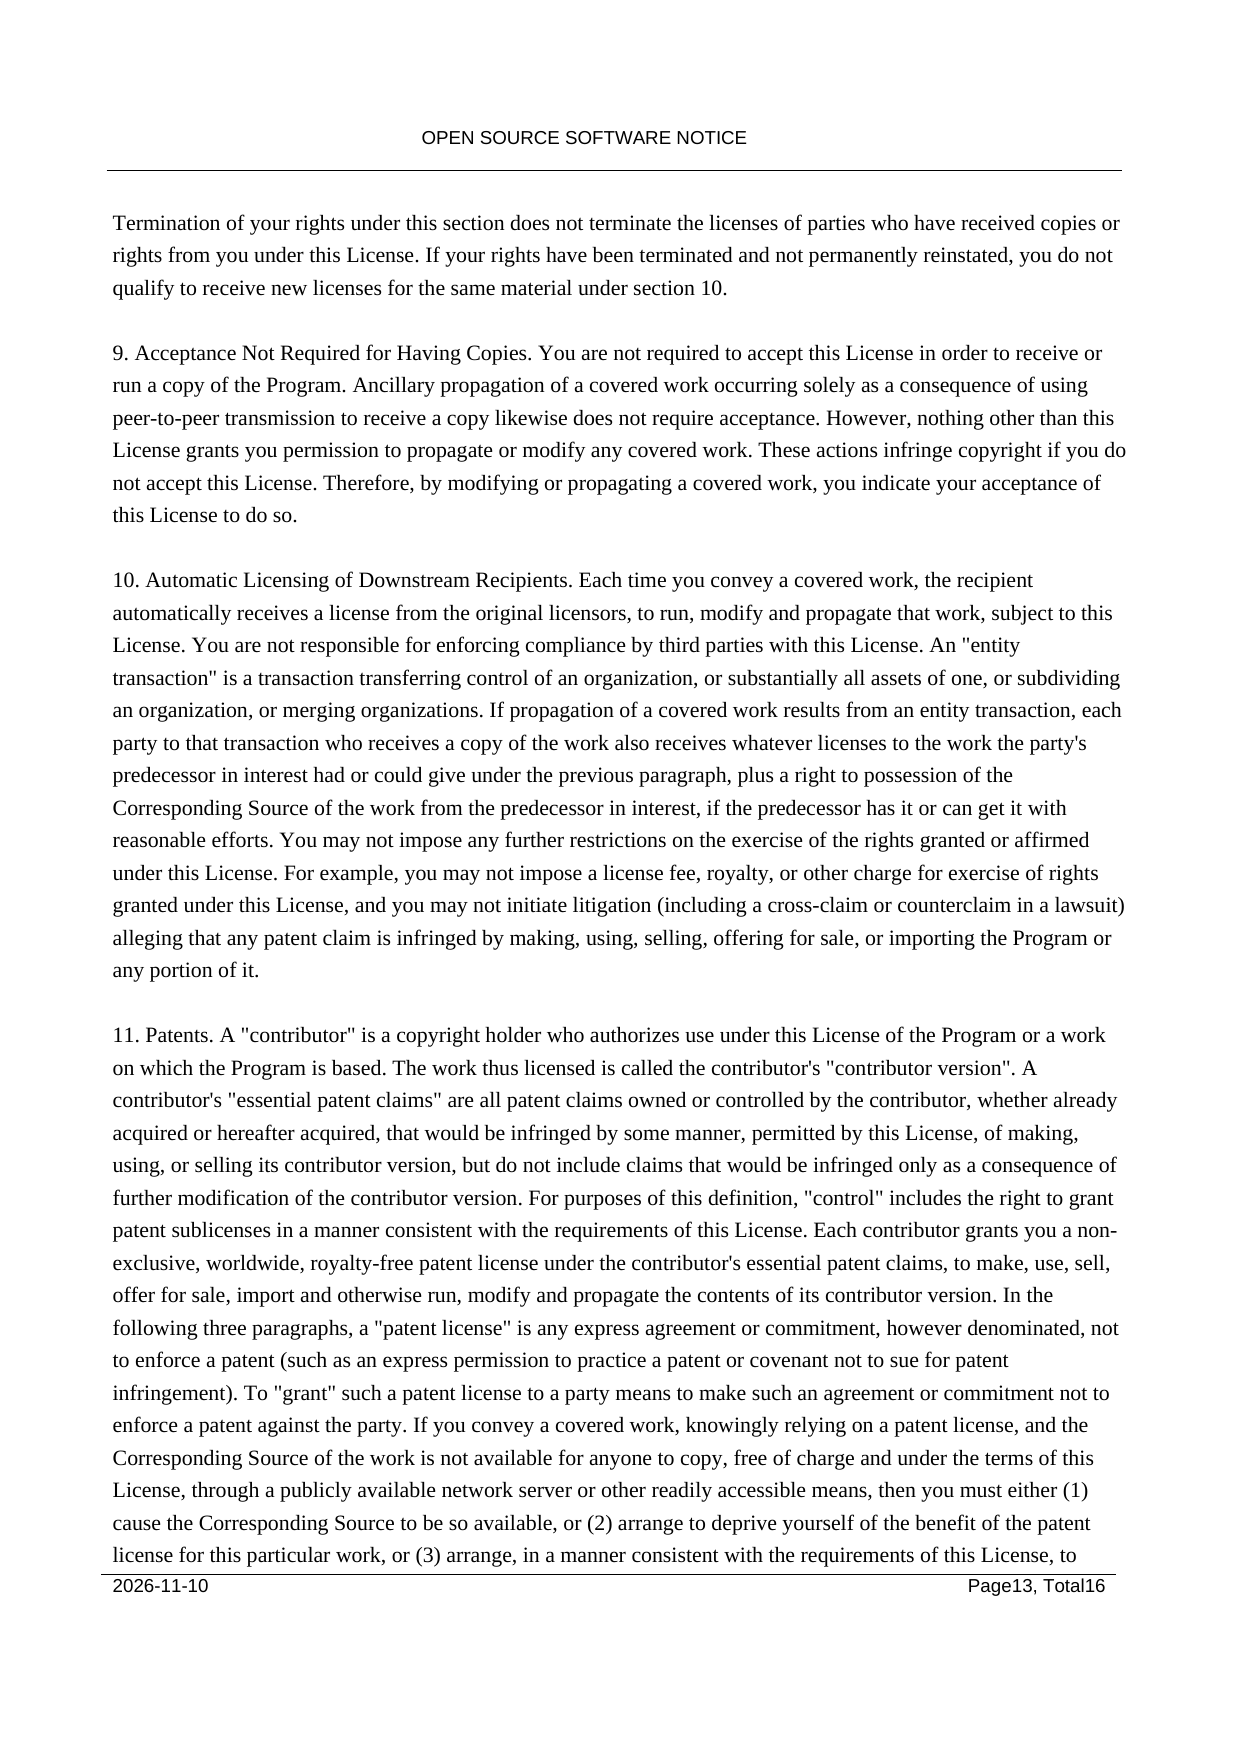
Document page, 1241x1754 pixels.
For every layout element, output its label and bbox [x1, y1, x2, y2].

text [112, 206, 1128, 1571]
